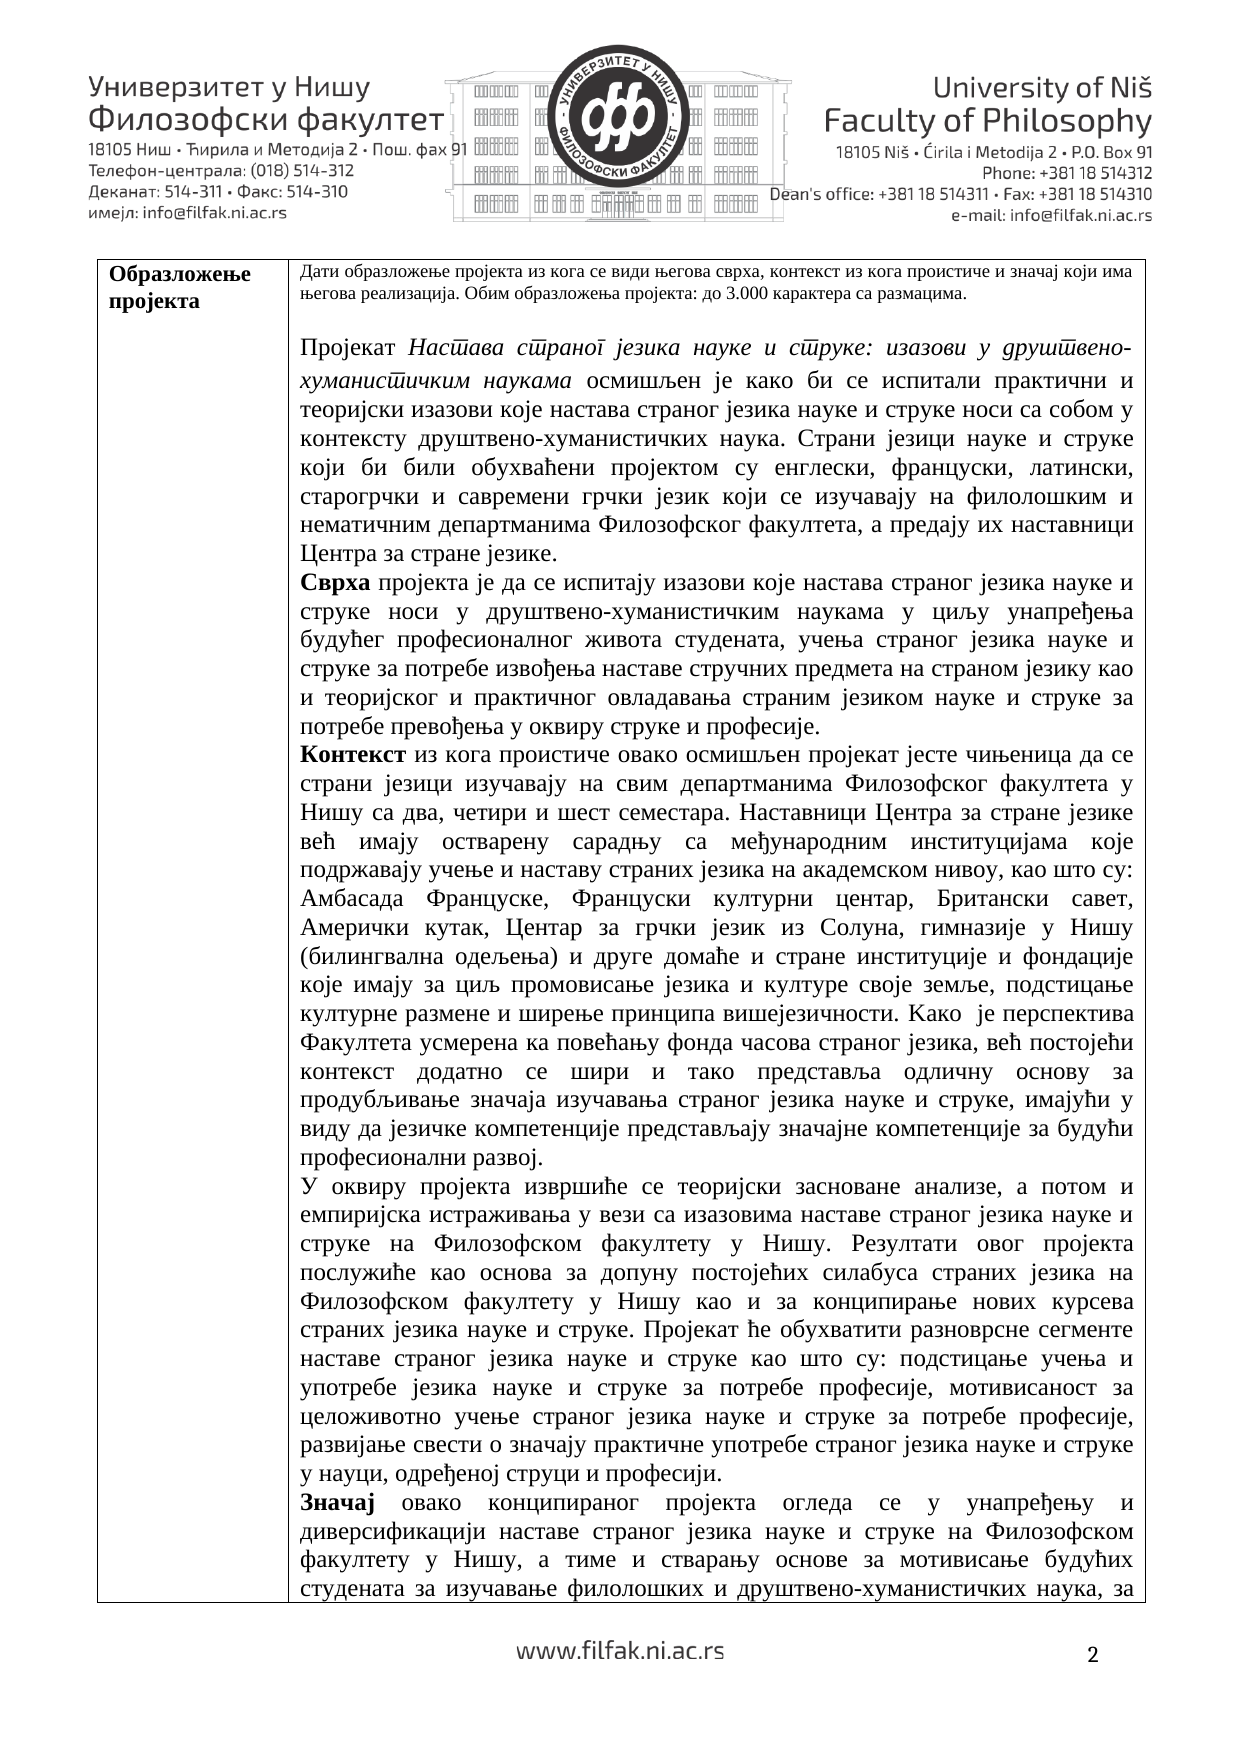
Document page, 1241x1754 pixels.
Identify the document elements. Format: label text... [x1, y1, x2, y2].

picture [88, 44, 1152, 222]
picture [516, 1640, 724, 1659]
table_header Образложење пројекта [98, 260, 288, 1602]
